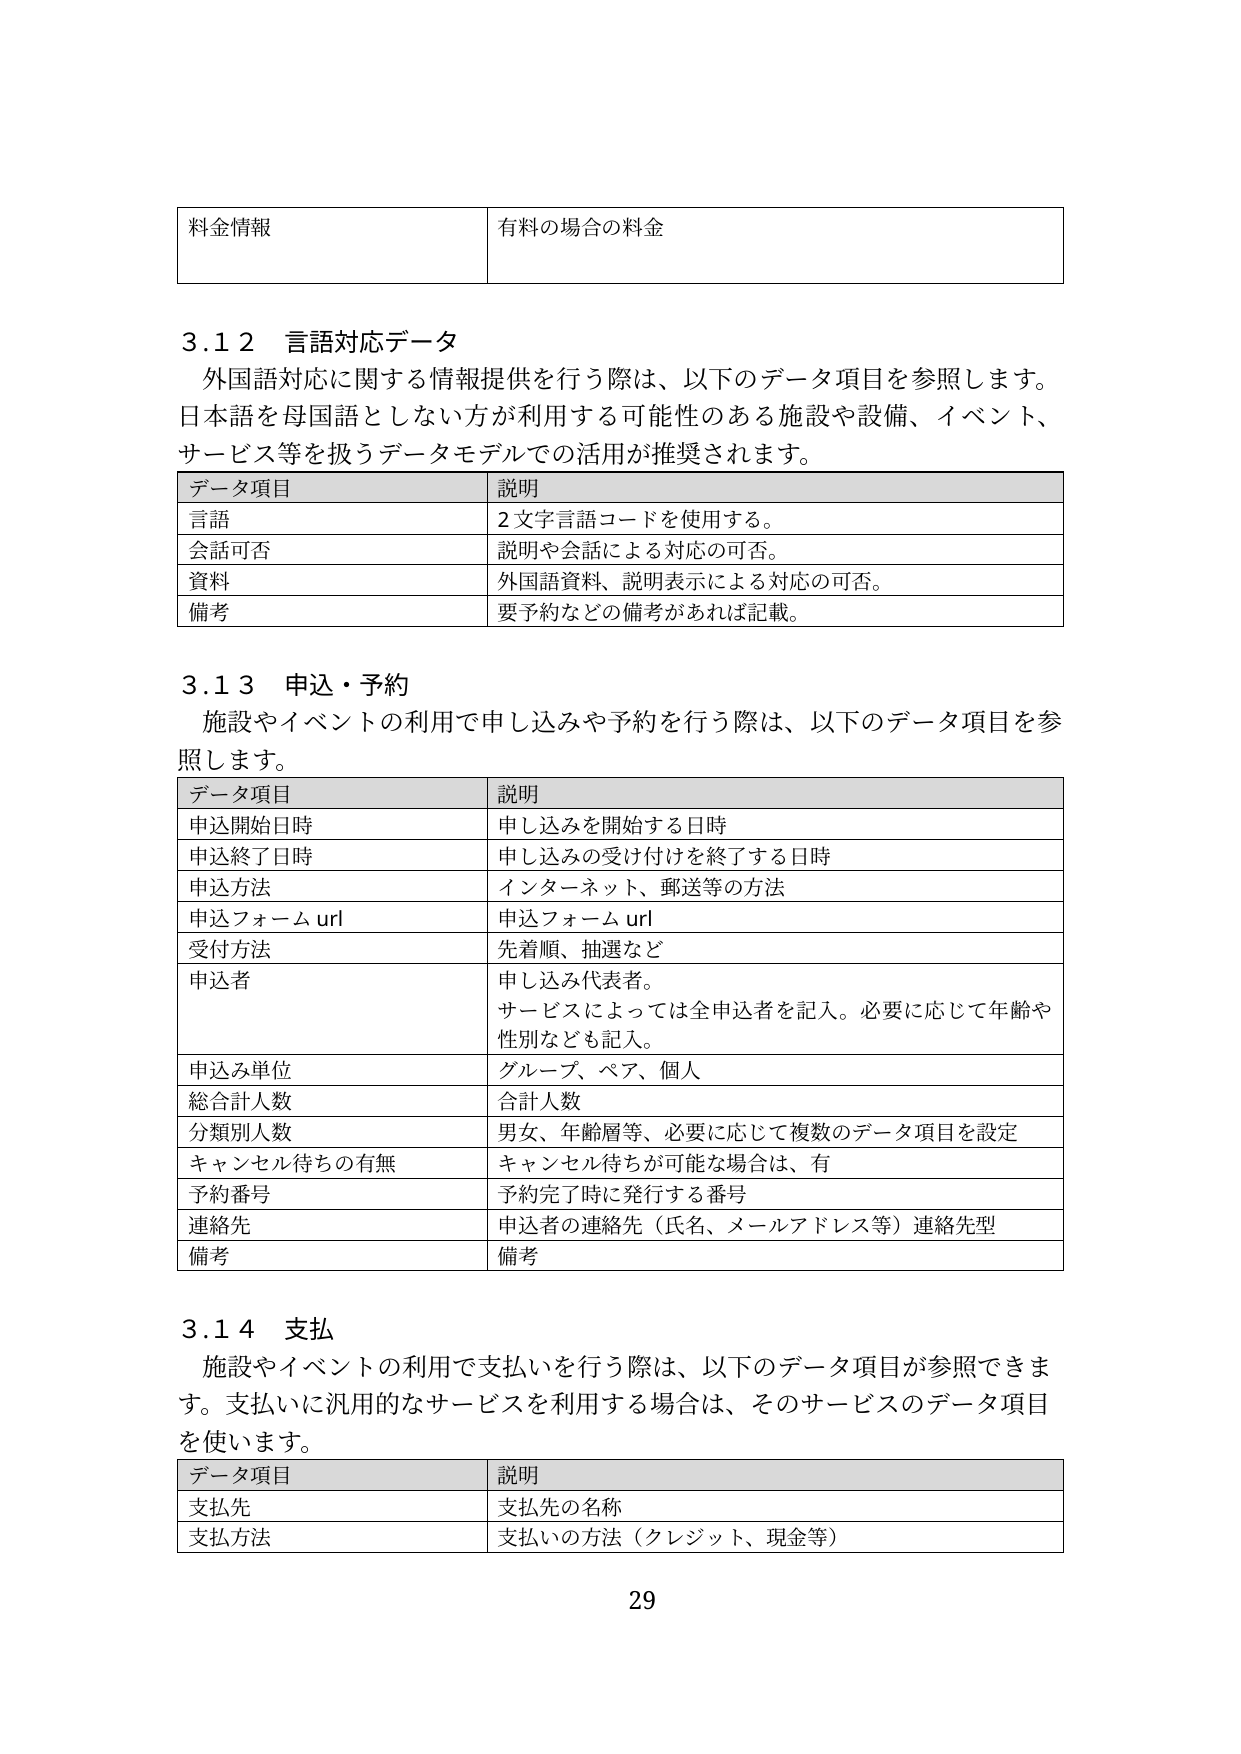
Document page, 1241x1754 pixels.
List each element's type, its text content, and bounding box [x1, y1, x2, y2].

table_cell 説明や会話による対応の可否。 [488, 535, 1063, 564]
table_cell 料金情報 [178, 208, 487, 283]
table_cell 申込フォームurl [488, 902, 1063, 932]
table_cell 申込終了日時 [178, 840, 487, 870]
table_cell キャンセル待ちの有無 [178, 1148, 487, 1178]
table_header データ項目 [178, 1460, 487, 1490]
subtitle 申込・予約 [177, 665, 1063, 702]
table_cell 外国語資料、説明表示による対応の可否。 [488, 565, 1063, 595]
table_cell 申込開始日時 [178, 809, 487, 839]
table_cell 合計人数 [488, 1086, 1063, 1116]
table_cell 申込者の連絡先（氏名、メールアドレス等）連絡先型 [488, 1210, 1063, 1239]
table_cell 備考 [488, 1241, 1063, 1270]
table_cell 総合計人数 [178, 1086, 487, 1116]
text 施設やイベントの利用で申し込みや予約を行う際は、以下のデータ項目を参照します。 [177, 702, 1063, 777]
table_cell 会話可否 [178, 535, 487, 564]
table_cell 支払方法 [178, 1522, 487, 1552]
subtitle 言語対応データ [177, 321, 1063, 359]
table_cell 分類別人数 [178, 1117, 487, 1147]
table_cell 有料の場合の料金 [488, 208, 1063, 283]
table_cell 先着順、抽選など [488, 933, 1063, 963]
table_cell 申し込み代表者。 サービスによっては全申込者を記入。必要に応じて年齢や性別なども記入。 [488, 964, 1063, 1054]
table_cell 申込み単位 [178, 1055, 487, 1085]
text 施設やイベントの利用で支払いを行う際は、以下のデータ項目が参照できます。支払いに汎用的なサービスを利用する場合は、そのサービスのデータ項目を使います。 [177, 1346, 1063, 1459]
table_cell 予約完了時に発行する番号 [488, 1179, 1063, 1208]
table_cell 言語 [178, 503, 487, 533]
table_cell 申し込みを開始する日時 [488, 809, 1063, 839]
table_header 説明 [488, 778, 1063, 808]
table_cell 予約番号 [178, 1179, 487, 1208]
table_header 説明 [488, 473, 1063, 502]
table_cell 支払先の名称 [488, 1491, 1063, 1521]
table_cell インターネット、郵送等の方法 [488, 871, 1063, 901]
table_cell 備考 [178, 596, 487, 626]
table_cell 申込方法 [178, 871, 487, 901]
table_cell 申し込みの受け付けを終了する日時 [488, 840, 1063, 870]
subtitle 支払 [177, 1309, 1063, 1346]
table_cell 男女、年齢層等、必要に応じて複数のデータ項目を設定 [488, 1117, 1063, 1147]
table_cell キャンセル待ちが可能な場合は、有 [488, 1148, 1063, 1178]
table_header データ項目 [178, 473, 487, 502]
table_cell 受付方法 [178, 933, 487, 963]
table_cell 2文字言語コードを使用する。 [488, 503, 1063, 533]
text 外国語対応に関する情報提供を行う際は、以下のデータ項目を参照します。日本語を母国語としない方が利用する可能性のある施設や設備、イベント、サービス等を扱うデータモデルでの活用が推奨されます。 [177, 359, 1063, 471]
table_header データ項目 [178, 778, 487, 808]
table_cell 支払先 [178, 1491, 487, 1521]
table_cell 連絡先 [178, 1210, 487, 1239]
table_header 説明 [488, 1460, 1063, 1490]
table_cell 備考 [178, 1241, 487, 1270]
table_cell 資料 [178, 565, 487, 595]
table_cell 申込者 [178, 964, 487, 1054]
table_cell 支払いの方法（クレジット、現金等） [488, 1522, 1063, 1552]
table_cell 要予約などの備考があれば記載。 [488, 596, 1063, 626]
table_cell グループ、ペア、個人 [488, 1055, 1063, 1085]
table_cell 申込フォームurl [178, 902, 487, 932]
